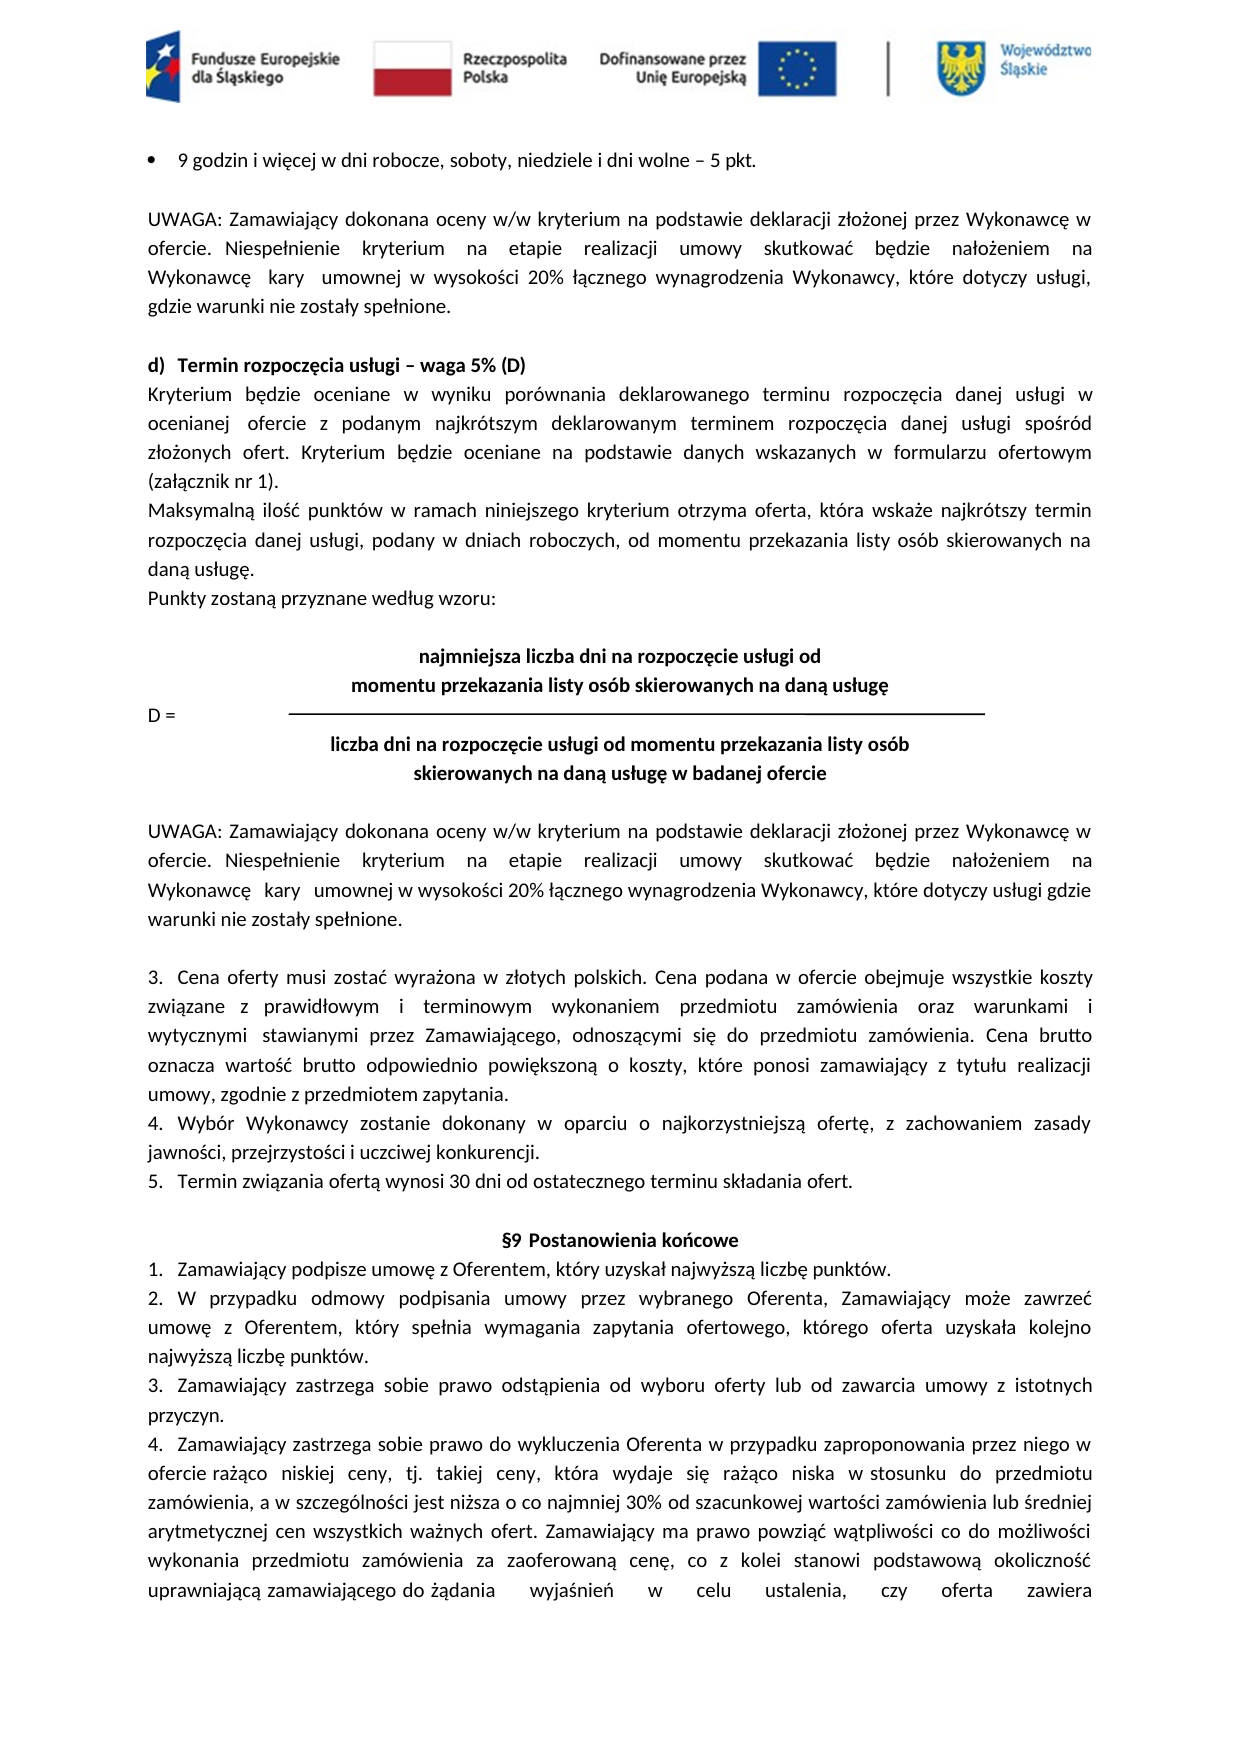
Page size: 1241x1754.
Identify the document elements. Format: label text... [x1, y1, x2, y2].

list W przypadku odmowy podpisania umowy przez wybranego Oferenta, Zamawiający może zawrzeć umowę z Oferentem, który spełnia wymagania zapytania ofertowego, którego oferta uzyskała kolejno najwyższą liczbę punktów. [148, 1285, 1093, 1369]
list Zamawiający podpisze umowę z Oferentem, który uzyskał najwyższą liczbę punktów. [148, 1256, 1093, 1281]
text D = [148, 702, 1093, 727]
text najmniejsza liczba dni na rozpoczęcie usługi od [148, 643, 1093, 669]
text Maksymalną ilość punktów w ramach niniejszego kryterium otrzyma oferta, która wskaże najkrótszy termin rozpoczęcia danej usługi, podany w dniach roboczych, od momentu przekazania listy osób skierowanych na daną usługę. [148, 498, 1093, 581]
text Punkty zostaną przyznane według wzoru: [148, 585, 1093, 611]
list Cena oferty musi zostać wyrażona w złotych polskich. Cena podana w ofercie obejmuje wszystkie koszty związane z prawidłowym i terminowym wykonaniem przedmiotu zamówienia oraz warunkami i wytycznymi stawianymi przez Zamawiającego, odnoszącymi się do przedmiotu zamówienia. Cena brutto oznacza wartość brutto odpowiednio powiększoną o koszty, które ponosi zamawiający z tytułu realizacji umowy, zgodnie z przedmiotem zapytania. [148, 964, 1093, 1106]
list Wybór Wykonawcy zostanie dokonany w oparciu o najkorzystniejszą ofertę, z zachowaniem zasady jawności, przejrzystości i uczciwej konkurencji. [148, 1110, 1093, 1165]
subtitle Termin rozpoczęcia usługi – waga 5% (D) [148, 352, 1093, 377]
text skierowanych na daną usługę w badanej ofercie [148, 760, 1093, 786]
text UWAGA: Zamawiający dokonana oceny w/w kryterium na podstawie deklaracji złożonej przez Wykonawcę w ofercie. Niespełnienie kryterium na etapie realizacji umowy skutkować będzie nałożeniem na Wykonawcę kary umownej w wysokości 20% łącznego wynagrodzenia Wykonawcy, które dotyczy usługi, gdzie warunki nie zostały spełnione. [148, 206, 1093, 319]
picture [146, 30, 1092, 103]
list 9 godzin i więcej w dni robocze, soboty, niedziele i dni wolne – 5 pkt. [148, 148, 1093, 173]
list Zamawiający zastrzega sobie prawo odstąpienia od wyboru oferty lub od zawarcia umowy z istotnych przyczyn. [148, 1373, 1093, 1427]
text momentu przekazania listy osób skierowanych na daną usługę [148, 673, 1093, 698]
subtitle §9 Postanowienia końcowe [148, 1227, 1093, 1252]
text Kryterium będzie oceniane w wyniku porównania deklarowanego terminu rozpoczęcia danej usługi w ocenianej ofercie z podanym najkrótszym deklarowanym terminem rozpoczęcia danej usługi spośród złożonych ofert. Kryterium będzie oceniane na podstawie danych wskazanych w formularzu ofertowym (załącznik nr 1). [148, 381, 1093, 494]
text liczba dni na rozpoczęcie usługi od momentu przekazania listy osób [148, 731, 1093, 756]
list Termin związania ofertą wynosi 30 dni od ostatecznego terminu składania ofert. [148, 1168, 1093, 1194]
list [148, 1431, 1093, 1602]
text UWAGA: Zamawiający dokonana oceny w/w kryterium na podstawie deklaracji złożonej przez Wykonawcę w ofercie. Niespełnienie kryterium na etapie realizacji umowy skutkować będzie nałożeniem na Wykonawcę kary umownej w wysokości 20% łącznego wynagrodzenia Wykonawcy, które dotyczy usługi gdzie warunki nie zostały spełnione. [148, 818, 1093, 931]
